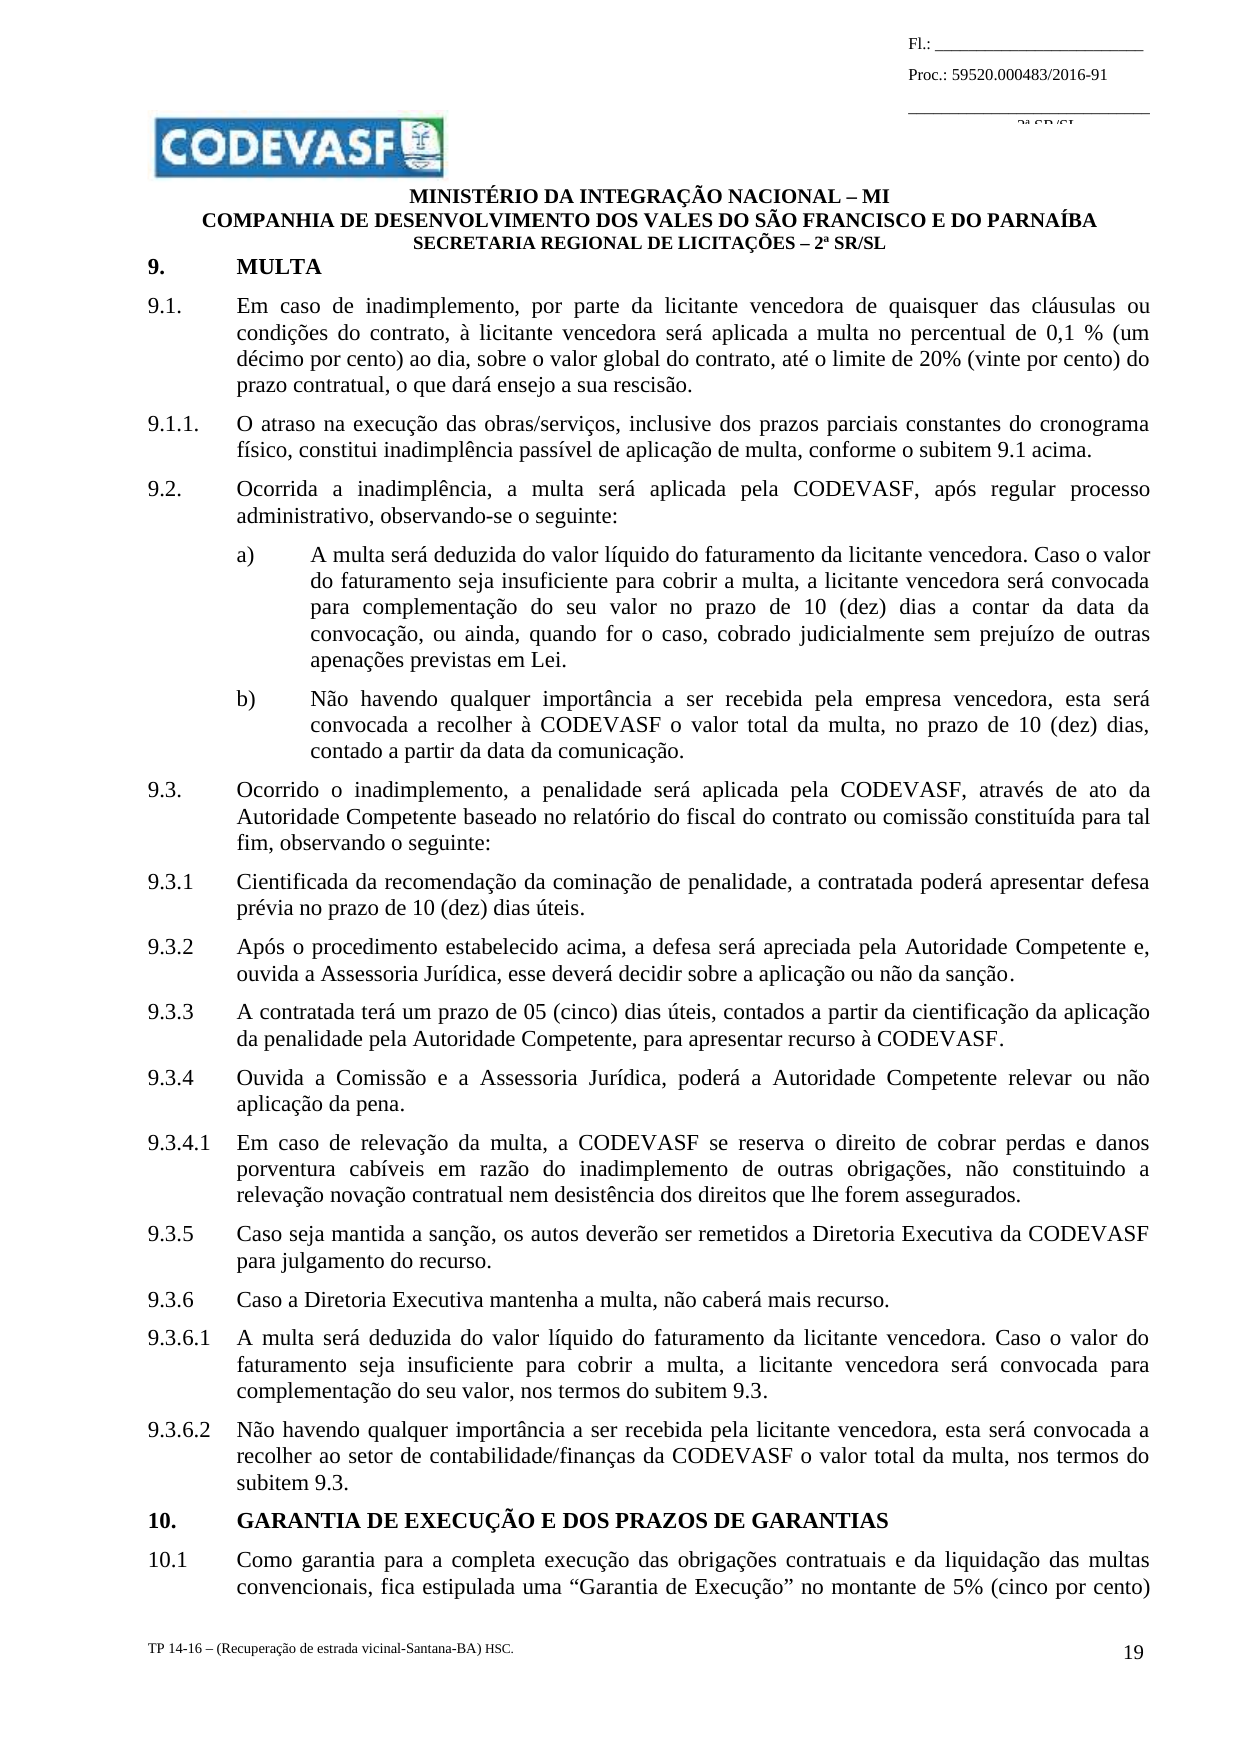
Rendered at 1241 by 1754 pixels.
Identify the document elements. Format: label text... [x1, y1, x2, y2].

list Ouvida a Comissão e a Assessoria Jurídica, poderá a Autoridade Competente relevar ou não aplicação da pena. [148, 1064, 1152, 1116]
list Caso a Diretoria Executiva mantenha a multa, não caberá mais recurso. [148, 1286, 1152, 1312]
list A contratada terá um prazo de 05 (cinco) dias úteis, contados a partir da cientificação da aplicação da penalidade pela Autoridade Competente, para apresentar recurso à CODEVASF. [148, 998, 1152, 1051]
list O atraso na execução das obras/serviços, inclusive dos prazos parciais constantes do cronograma físico, constitui inadimplência passível de aplicação de multa, conforme o subitem 9.1 acima. [148, 410, 1152, 463]
list Cientificada da recomendação da cominação de penalidade, a contratada poderá apresentar defesa prévia no prazo de 10 (dez) dias úteis. [148, 868, 1152, 921]
list Após o procedimento estabelecido acima, a defesa será apreciada pela Autoridade Competente e, ouvida a Assessoria Jurídica, esse deverá decidir sobre a aplicação ou não da sanção. [148, 933, 1152, 986]
picture [147, 110, 450, 184]
list GARANTIA DE EXECUÇÃO E DOS PRAZOS DE GARANTIAS [148, 1508, 1152, 1534]
list Caso seja mantida a sanção, os autos deverão ser remetidos a Diretoria Executiva da CODEVASF para julgamento do recurso. [148, 1220, 1152, 1273]
list Não havendo qualquer importância a ser recebida pela empresa vencedora, esta será convocada a recolher à CODEVASF o valor total da multa, no prazo de 10 (dez) dias, contado a partir da data da comunicação. [236, 685, 1152, 764]
list Não havendo qualquer importância a ser recebida pela licitante vencedora, esta será convocada a recolher ao setor de contabilidade/finanças da CODEVASF o valor total da multa, nos termos do subitem 9.3. [148, 1416, 1152, 1495]
list MULTA [148, 253, 1152, 280]
list Em caso de inadimplemento, por parte da licitante vencedora de quaisquer das cláusulas ou condições do contrato, à licitante vencedora será aplicada a multa no percentual de 0,1 % (um décimo por cento) ao dia, sobre o valor global do contrato, até o limite de 20% (vinte por cento) do prazo contratual, o que dará ensejo a sua rescisão. [148, 292, 1152, 398]
list Ocorrida a inadimplência, a multa será aplicada pela CODEVASF, após regular processo administrativo, observando-se o seguinte: [148, 475, 1152, 528]
list A multa será deduzida do valor líquido do faturamento da licitante vencedora. Caso o valor do faturamento seja insuficiente para cobrir a multa, a licitante vencedora será convocada para complementação do seu valor, nos termos do subitem 9.3. [148, 1324, 1152, 1403]
list Ocorrido o inadimplemento, a penalidade será aplicada pela CODEVASF, através de ato da Autoridade Competente baseado no relatório do fiscal do contrato ou comissão constituída para tal fim, observando o seguinte: [148, 776, 1152, 856]
list Em caso de relevação da multa, a CODEVASF se reserva o direito de cobrar perdas e danos porventura cabíveis em razão do inadimplemento de outras obrigações, não constituindo a relevação novação contratual nem desistência dos direitos que lhe forem assegurados. [148, 1129, 1152, 1208]
list A multa será deduzida do valor líquido do faturamento da licitante vencedora. Caso o valor do faturamento seja insuficiente para cobrir a multa, a licitante vencedora será convocada para complementação do seu valor no prazo de 10 (dez) dias a contar da data da convocação, ou ainda, quando for o caso, cobrado judicialmente sem prejuízo de outras apenações previstas em Lei. [236, 541, 1152, 672]
